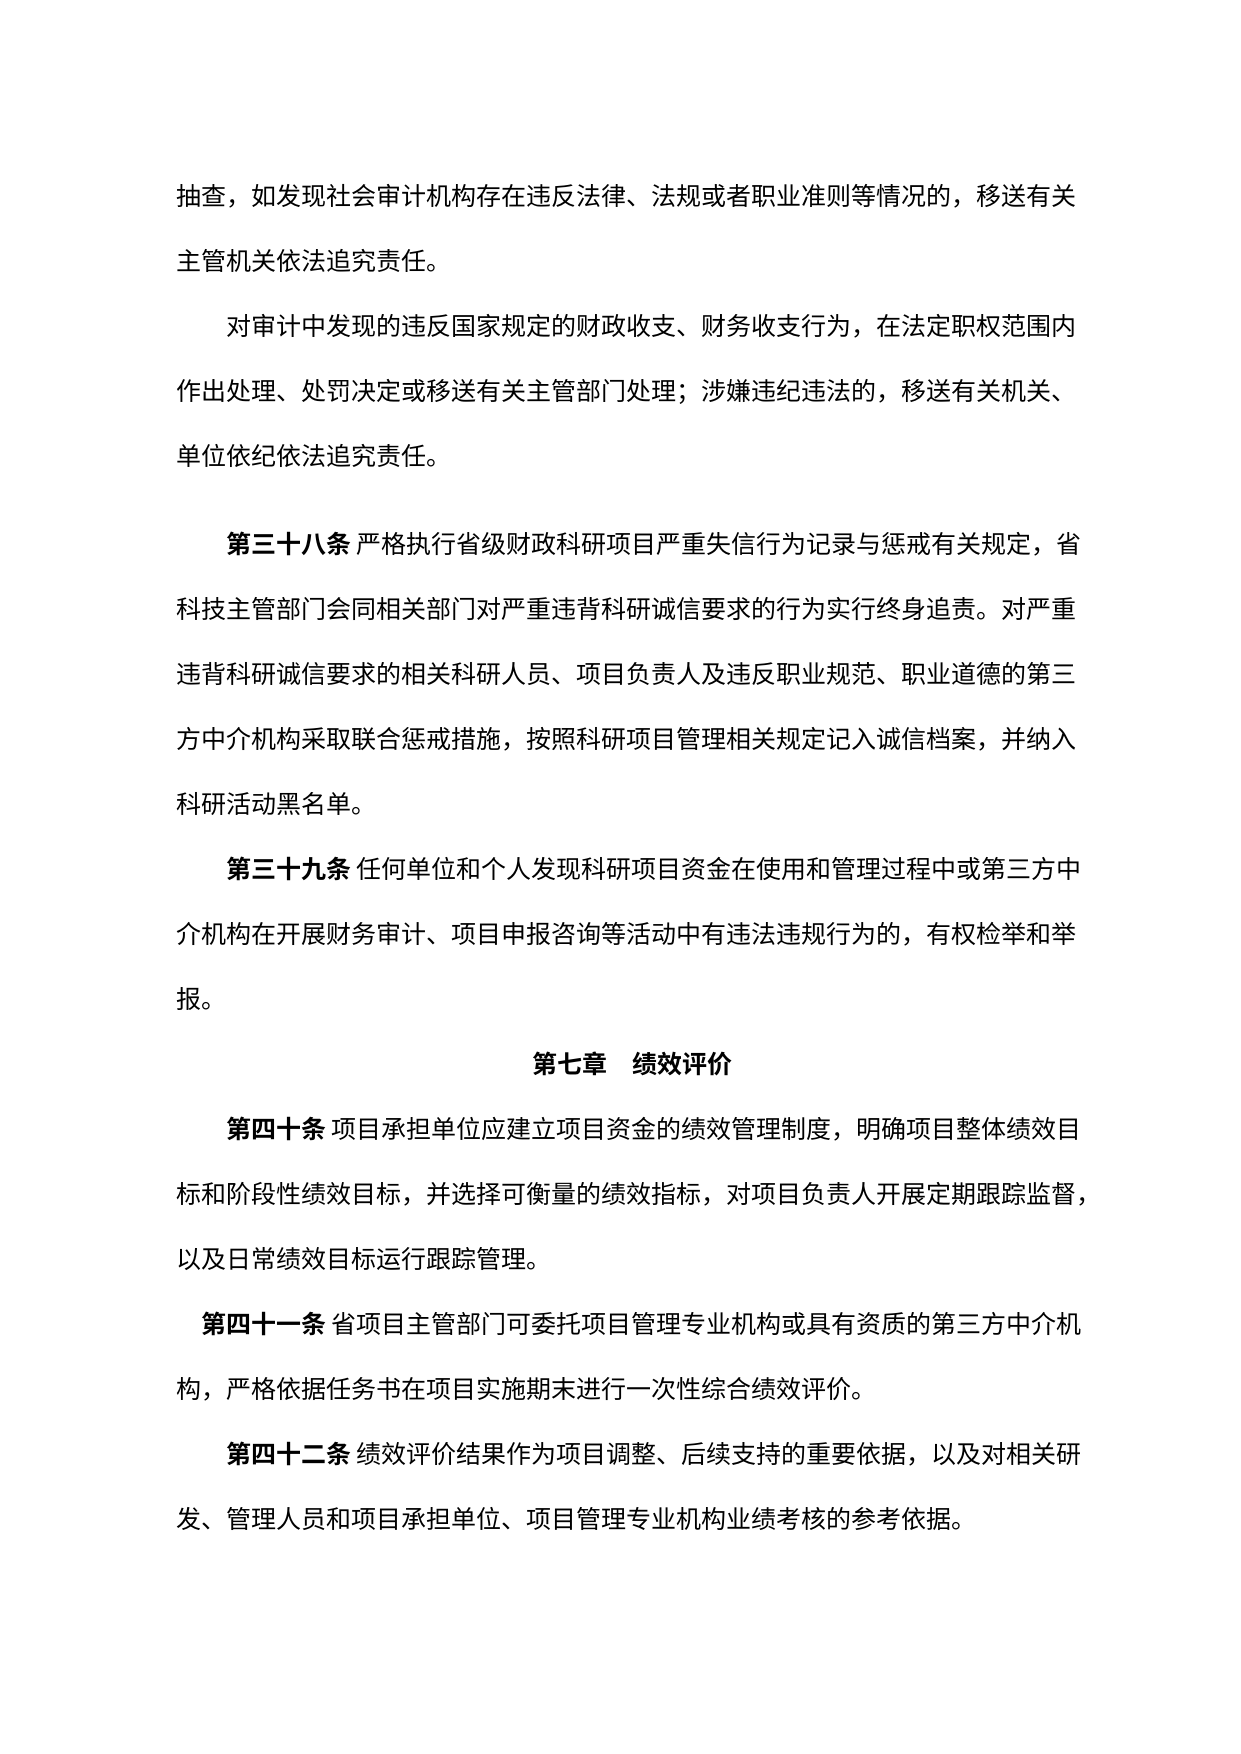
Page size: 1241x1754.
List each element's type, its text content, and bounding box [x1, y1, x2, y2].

text 对审计中发现的违反国家规定的财政收支、财务收支行为，在法定职权范围内作出处理、处罚决定或移送有关主管部门处理；涉嫌违纪违法的，移送有关机关、单位依纪依法追究责任。 [176, 292, 1088, 487]
text 第七章 绩效评价 [176, 1030, 1088, 1095]
text 第四十条 项目承担单位应建立项目资金的绩效管理制度，明确项目整体绩效目标和阶段性绩效目标，并选择可衡量的绩效指标，对项目负责人开展定期跟踪监督，以及日常绩效目标运行跟踪管理。 [176, 1095, 1088, 1290]
text 第三十八条 严格执行省级财政科研项目严重失信行为记录与惩戒有关规定，省科技主管部门会同相关部门对严重违背科研诚信要求的行为实行终身追责。对严重违背科研诚信要求的相关科研人员、项目负责人及违反职业规范、职业道德的第三方中介机构采取联合惩戒措施，按照科研项目管理相关规定记入诚信档案，并纳入科研活动黑名单。 [176, 510, 1088, 835]
text 第四十一条 省项目主管部门可委托项目管理专业机构或具有资质的第三方中介机构，严格依据任务书在项目实施期末进行一次性综合绩效评价。 [176, 1290, 1088, 1420]
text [176, 162, 1088, 292]
text 第四十二条 绩效评价结果作为项目调整、后续支持的重要依据，以及对相关研发、管理人员和项目承担单位、项目管理专业机构业绩考核的参考依据。 [176, 1420, 1088, 1550]
text 第三十九条 任何单位和个人发现科研项目资金在使用和管理过程中或第三方中介机构在开展财务审计、项目申报咨询等活动中有违法违规行为的，有权检举和举报。 [176, 835, 1088, 1030]
